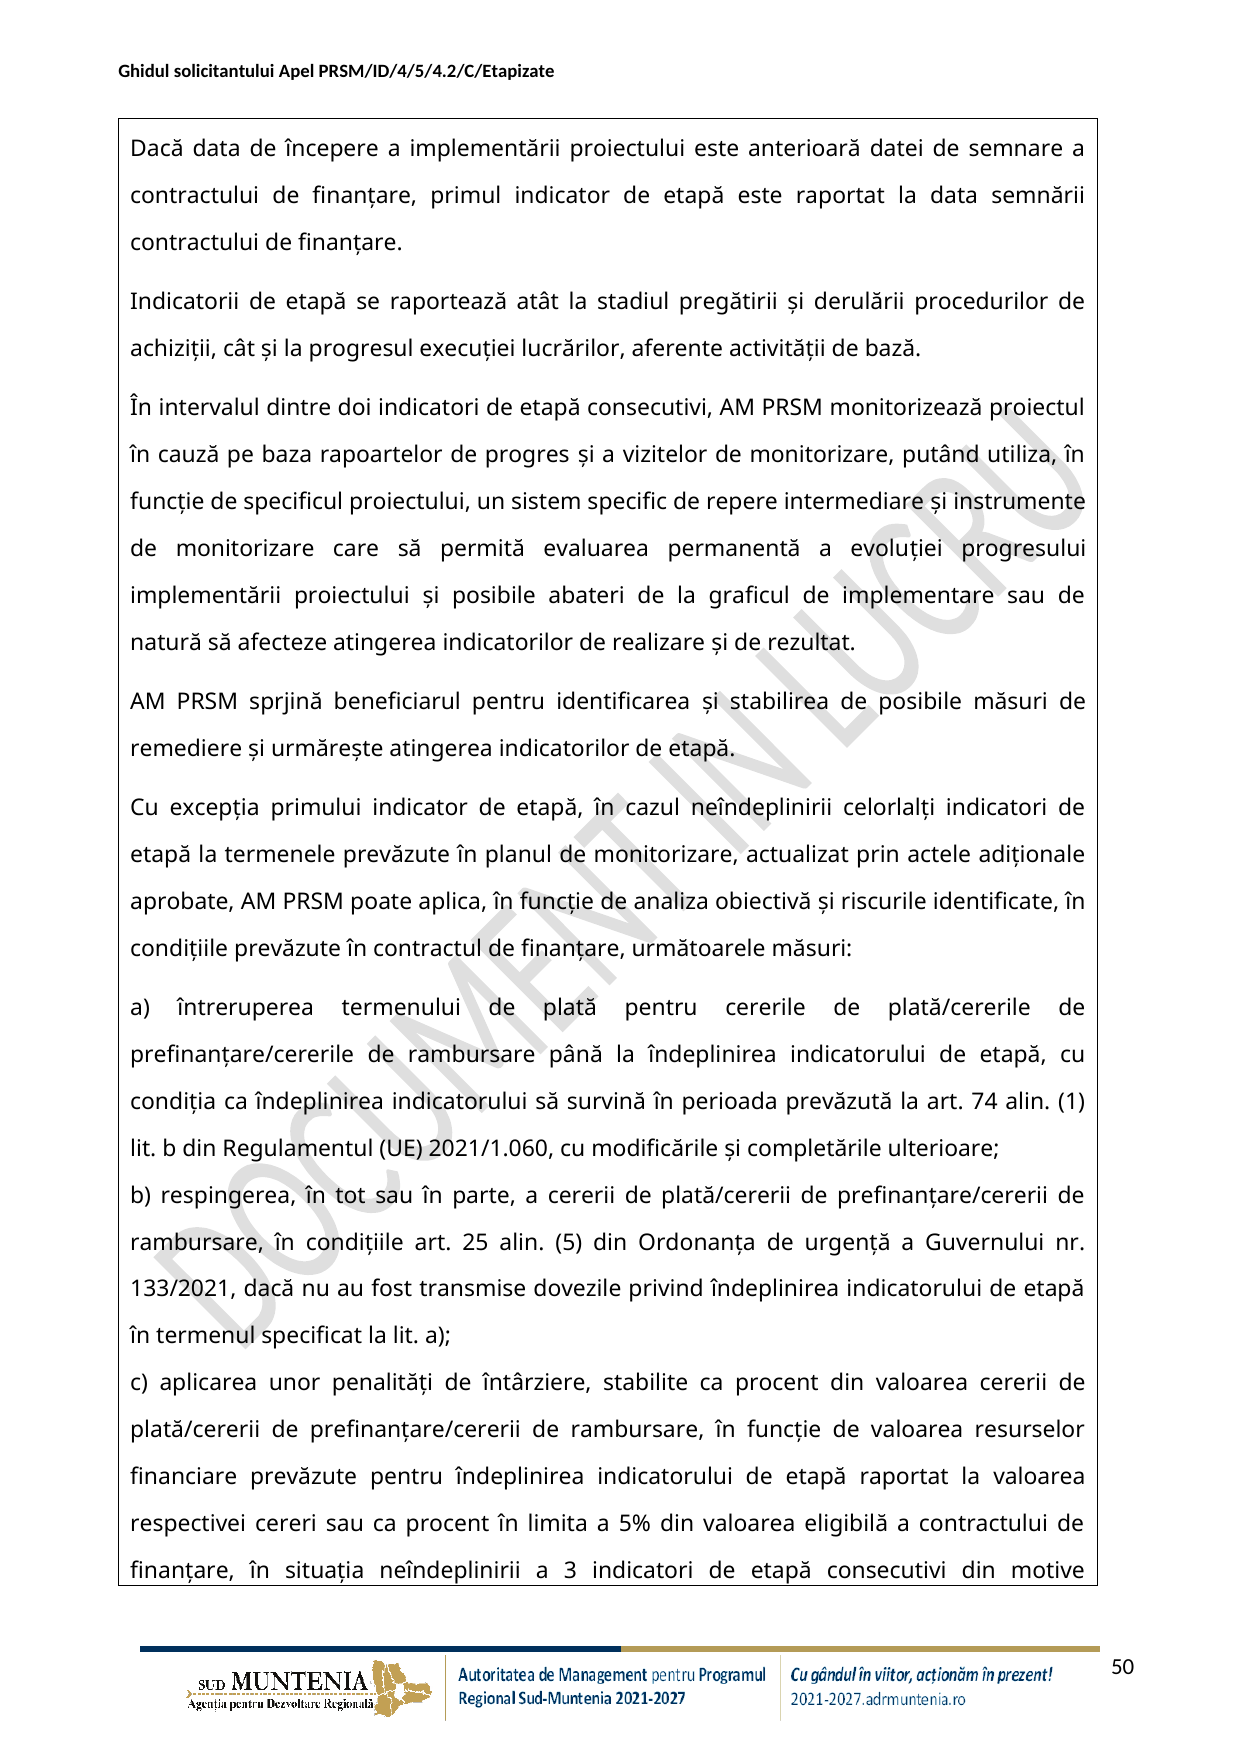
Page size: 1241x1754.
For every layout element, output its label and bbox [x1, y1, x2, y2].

table_header [119, 119, 1097, 1585]
picture [140, 1646, 1100, 1721]
